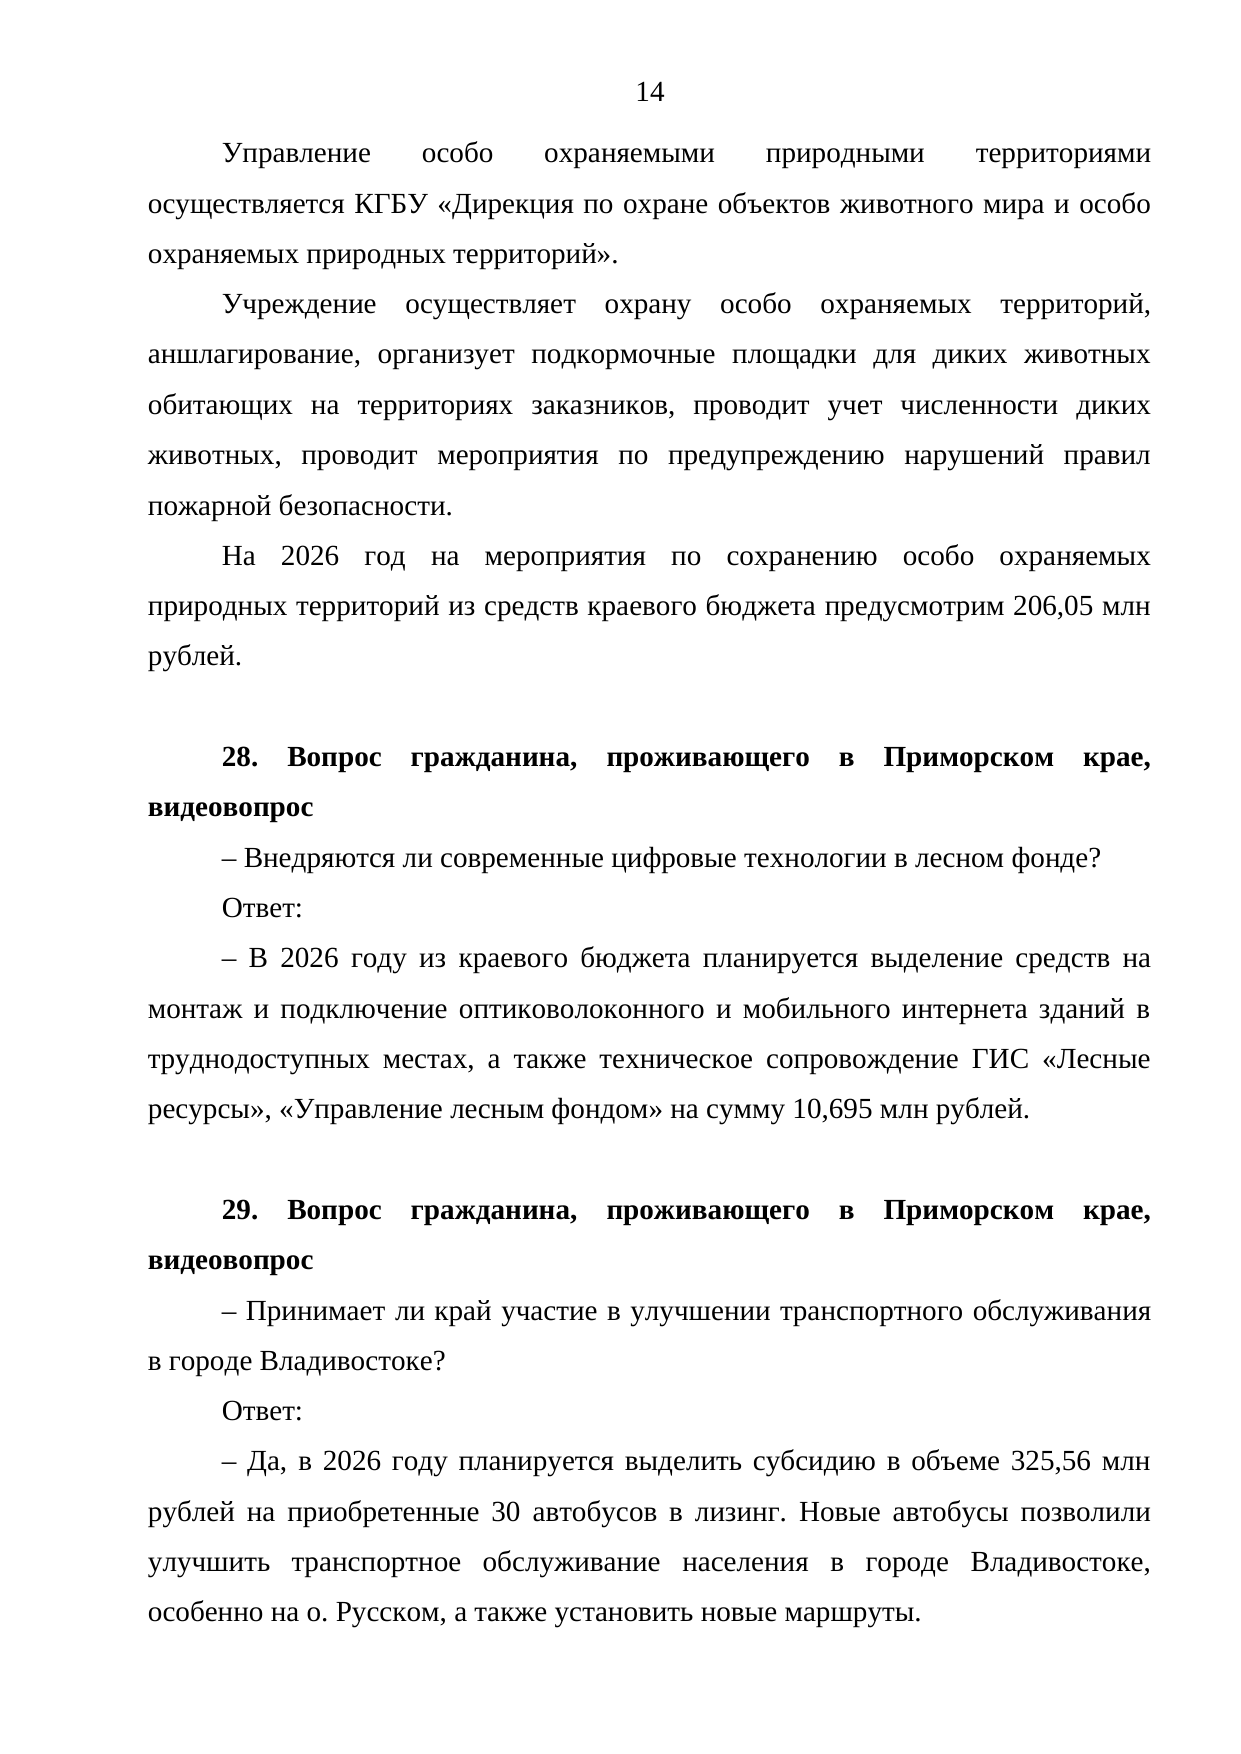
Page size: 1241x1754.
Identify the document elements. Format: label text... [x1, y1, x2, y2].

text Ответ: [148, 1393, 1152, 1427]
text Ответ: [148, 890, 1152, 924]
text – Принимает ли край участие в улучшении транспортного обслуживания в городе Владивостоке? [148, 1293, 1152, 1376]
text – В 2026 году из краевого бюджета планируется выделение средств на монтаж и подключение оптиковолоконного и мобильного интернета зданий в труднодоступных местах, а также техническое сопровождение ГИС «Лесные ресурсы», «Управление лесным фондом» на сумму 10,695 млн рублей. [148, 940, 1152, 1125]
text Управление особо охраняемыми природными территориями осуществляется КГБУ «Дирекция по охране объектов животного мира и особо охраняемых природных территорий». [148, 135, 1152, 269]
text Учреждение осуществляет охрану особо охраняемых территорий, аншлагирование, организует подкормочные площадки для диких животных обитающих на территориях заказников, проводит учет численности диких животных, проводит мероприятия по предупреждению нарушений правил пожарной безопасности. [148, 286, 1152, 521]
text 28. Вопрос гражданина, проживающего в Приморском крае, видеовопрос [148, 739, 1152, 823]
text На 2026 год на мероприятия по сохранению особо охраняемых природных территорий из средств краевого бюджета предусмотрим 206,05 млн рублей. [148, 538, 1152, 672]
text – Да, в 2026 году планируется выделить субсидию в объеме 325,56 млн рублей на приобретенные 30 автобусов в лизинг. Новые автобусы позволили улучшить транспортное обслуживание населения в городе Владивостоке, особенно на о. Русском, а также установить новые маршруты. [148, 1443, 1152, 1628]
text – Внедряются ли современные цифровые технологии в лесном фонде? [148, 840, 1152, 873]
text 29. Вопрос гражданина, проживающего в Приморском крае, видеовопрос [148, 1192, 1152, 1276]
